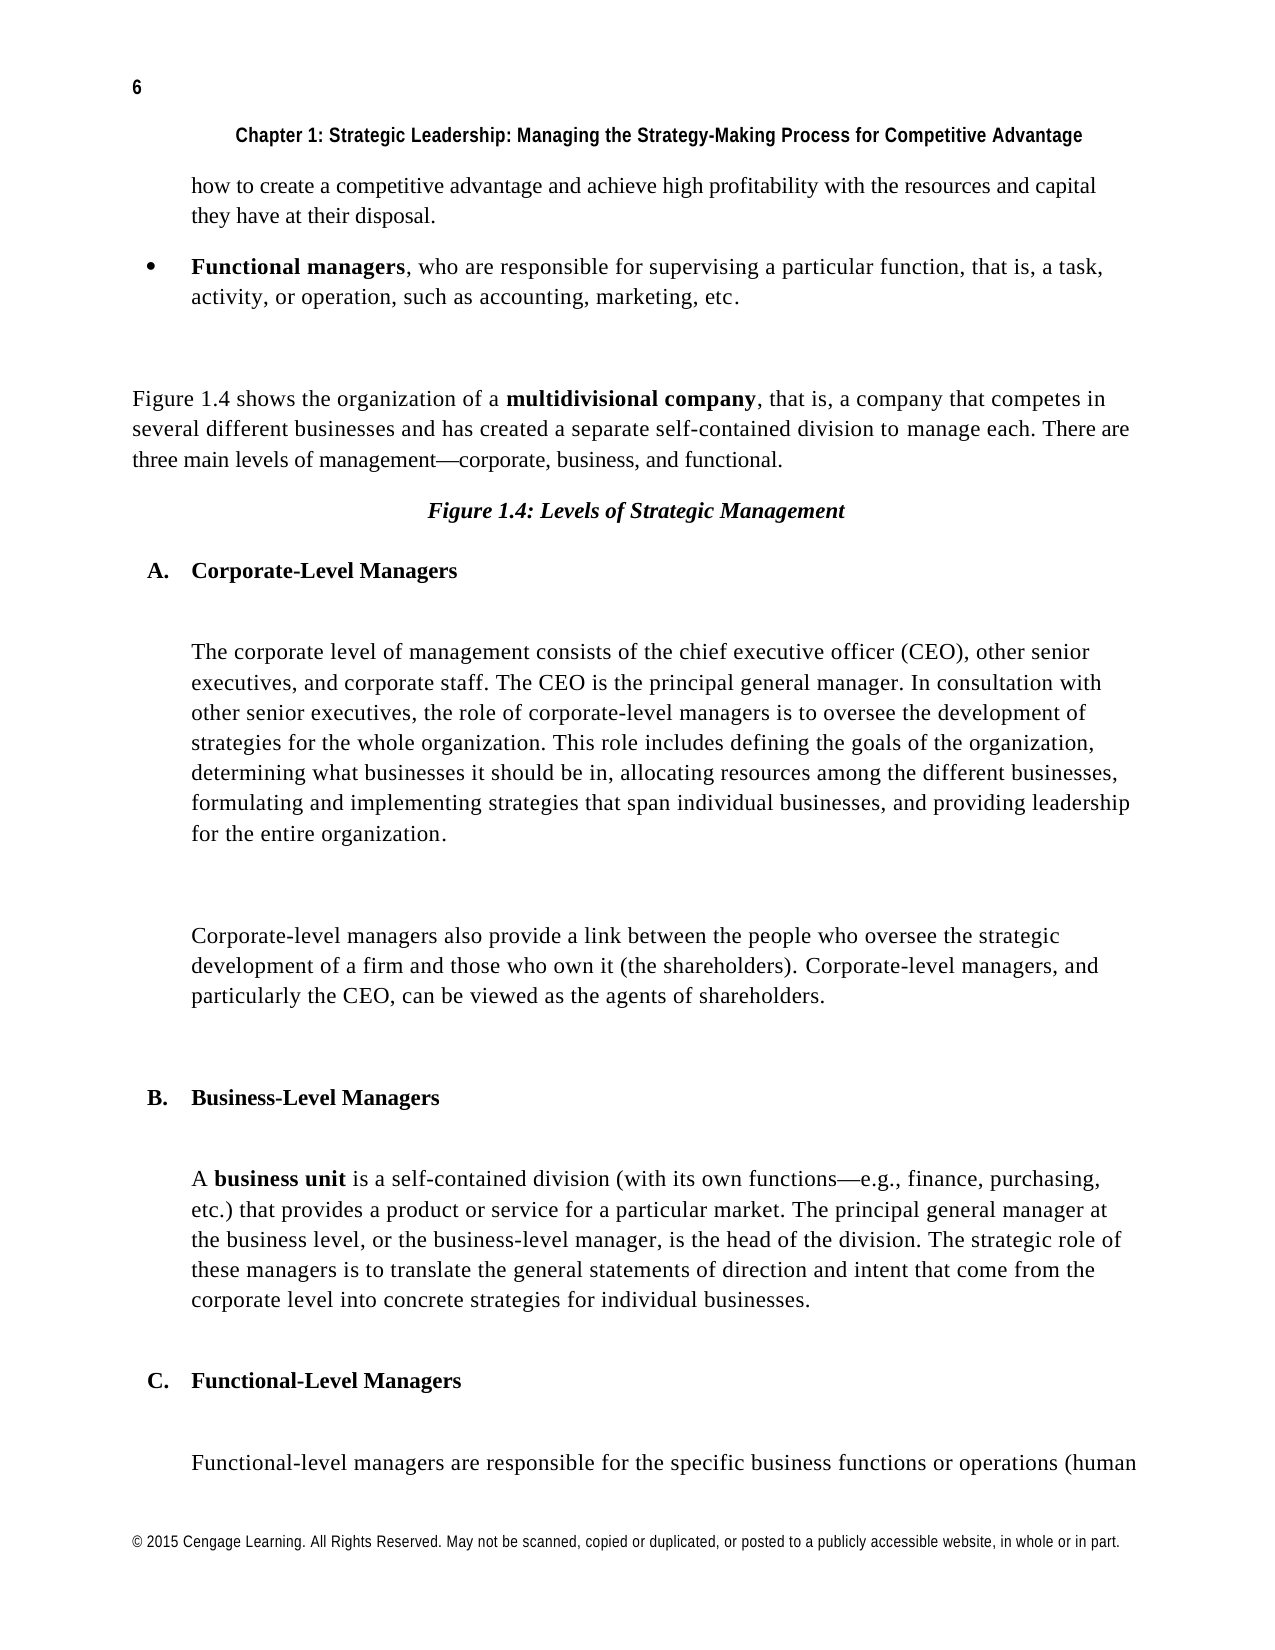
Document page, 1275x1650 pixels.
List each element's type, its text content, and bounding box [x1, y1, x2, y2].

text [191, 1449, 1142, 1475]
text Figure 1.4: Levels of Strategic Management [132, 497, 1142, 523]
list Business-Level Managers [147, 1084, 1142, 1111]
text A business unit is a self-contained division (with its own functions—e.g., finance, purchasing, etc.) that provides a product or service for a particular market. The principal general manager at the business level, or the business-level manager, is the head of the division. The strategic role of these managers is to translate the general statements of direction and intent that come from the corporate level into concrete strategies for individual businesses. [191, 1165, 1142, 1313]
list Corporate-Level Managers [147, 557, 1142, 583]
text Figure 1.4 shows the organization of a multidivisional company, that is, a company that competes in several different businesses and has created a separate self-contained division to manage each. There are three main levels of management—corporate, business, and functional. [132, 385, 1142, 472]
list Functional-Level Managers [147, 1367, 1142, 1394]
list Functional managers, who are responsible for supervising a particular function, that is, a task, activity, or operation, such as accounting, marketing, etc. [147, 253, 1142, 309]
text Corporate-level managers also provide a link between the people who oversee the strategic development of a firm and those who own it (the shareholders). Corporate-level managers, and particularly the CEO, can be viewed as the agents of shareholders. [191, 922, 1142, 1008]
text The corporate level of management consists of the chief executive officer (CEO), other senior executives, and corporate staff. The CEO is the principal general manager. In consultation with other senior executives, the role of corporate-level managers is to oversee the development of strategies for the whole organization. This role includes defining the goals of the organization, determining what businesses it should be in, allocating resources among the different businesses, formulating and implementing strategies that span individual businesses, and providing leadership for the entire organization. [191, 638, 1142, 846]
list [147, 172, 1142, 228]
